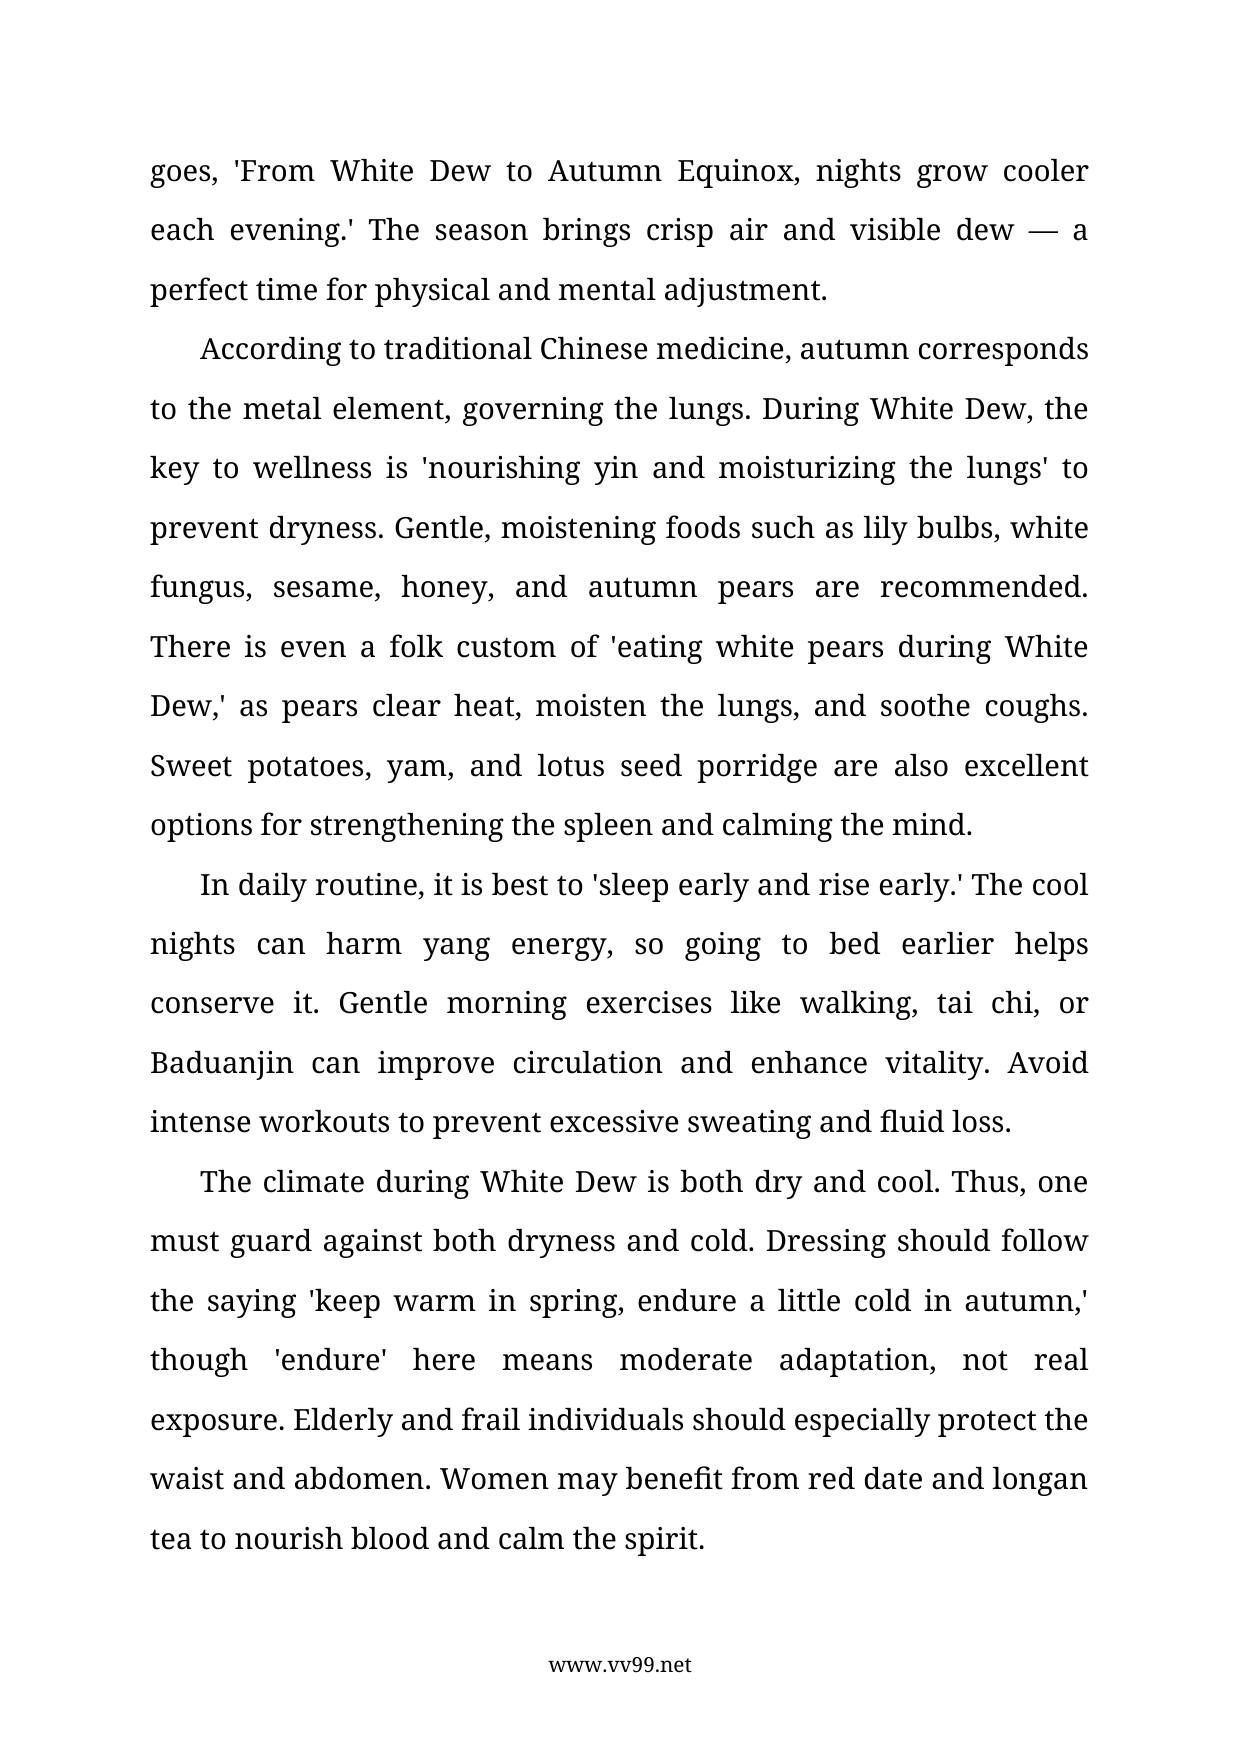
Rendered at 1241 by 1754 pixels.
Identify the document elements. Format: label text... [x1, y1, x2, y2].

text According to traditional Chinese medicine, autumn corresponds to the metal element, governing the lungs. During White Dew, the key to wellness is 'nourishing yin and moisturizing the lungs' to prevent dryness. Gentle, moistening foods such as lily bulbs, white fungus, sesame, honey, and autumn pears are recommended. There is even a folk custom of 'eating white pears during White Dew,' as pears clear heat, moisten the lungs, and soothe coughs. Sweet potatoes, yam, and lotus seed porridge are also excellent options for strengthening the spleen and calming the mind. [150, 328, 1090, 844]
text In daily routine, it is best to 'sleep early and rise early.' The cool nights can harm yang energy, so going to bed earlier helps conserve it. Gentle morning exercises like walking, tai chi, or Baduanjin can improve circulation and enhance vitality. Avoid intense workouts to prevent excessive sweating and fluid loss. [150, 864, 1090, 1141]
text The climate during White Dew is both dry and cool. Thus, one must guard against both dryness and cold. Dressing should follow the saying 'keep warm in spring, endure a little cold in autumn,' though 'endure' here means moderate adaptation, not real exposure. Elderly and frail individuals should especially protect the waist and abdomen. Women may benefit from red date and longan tea to nourish blood and calm the spirit. [150, 1161, 1090, 1558]
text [150, 150, 1090, 309]
